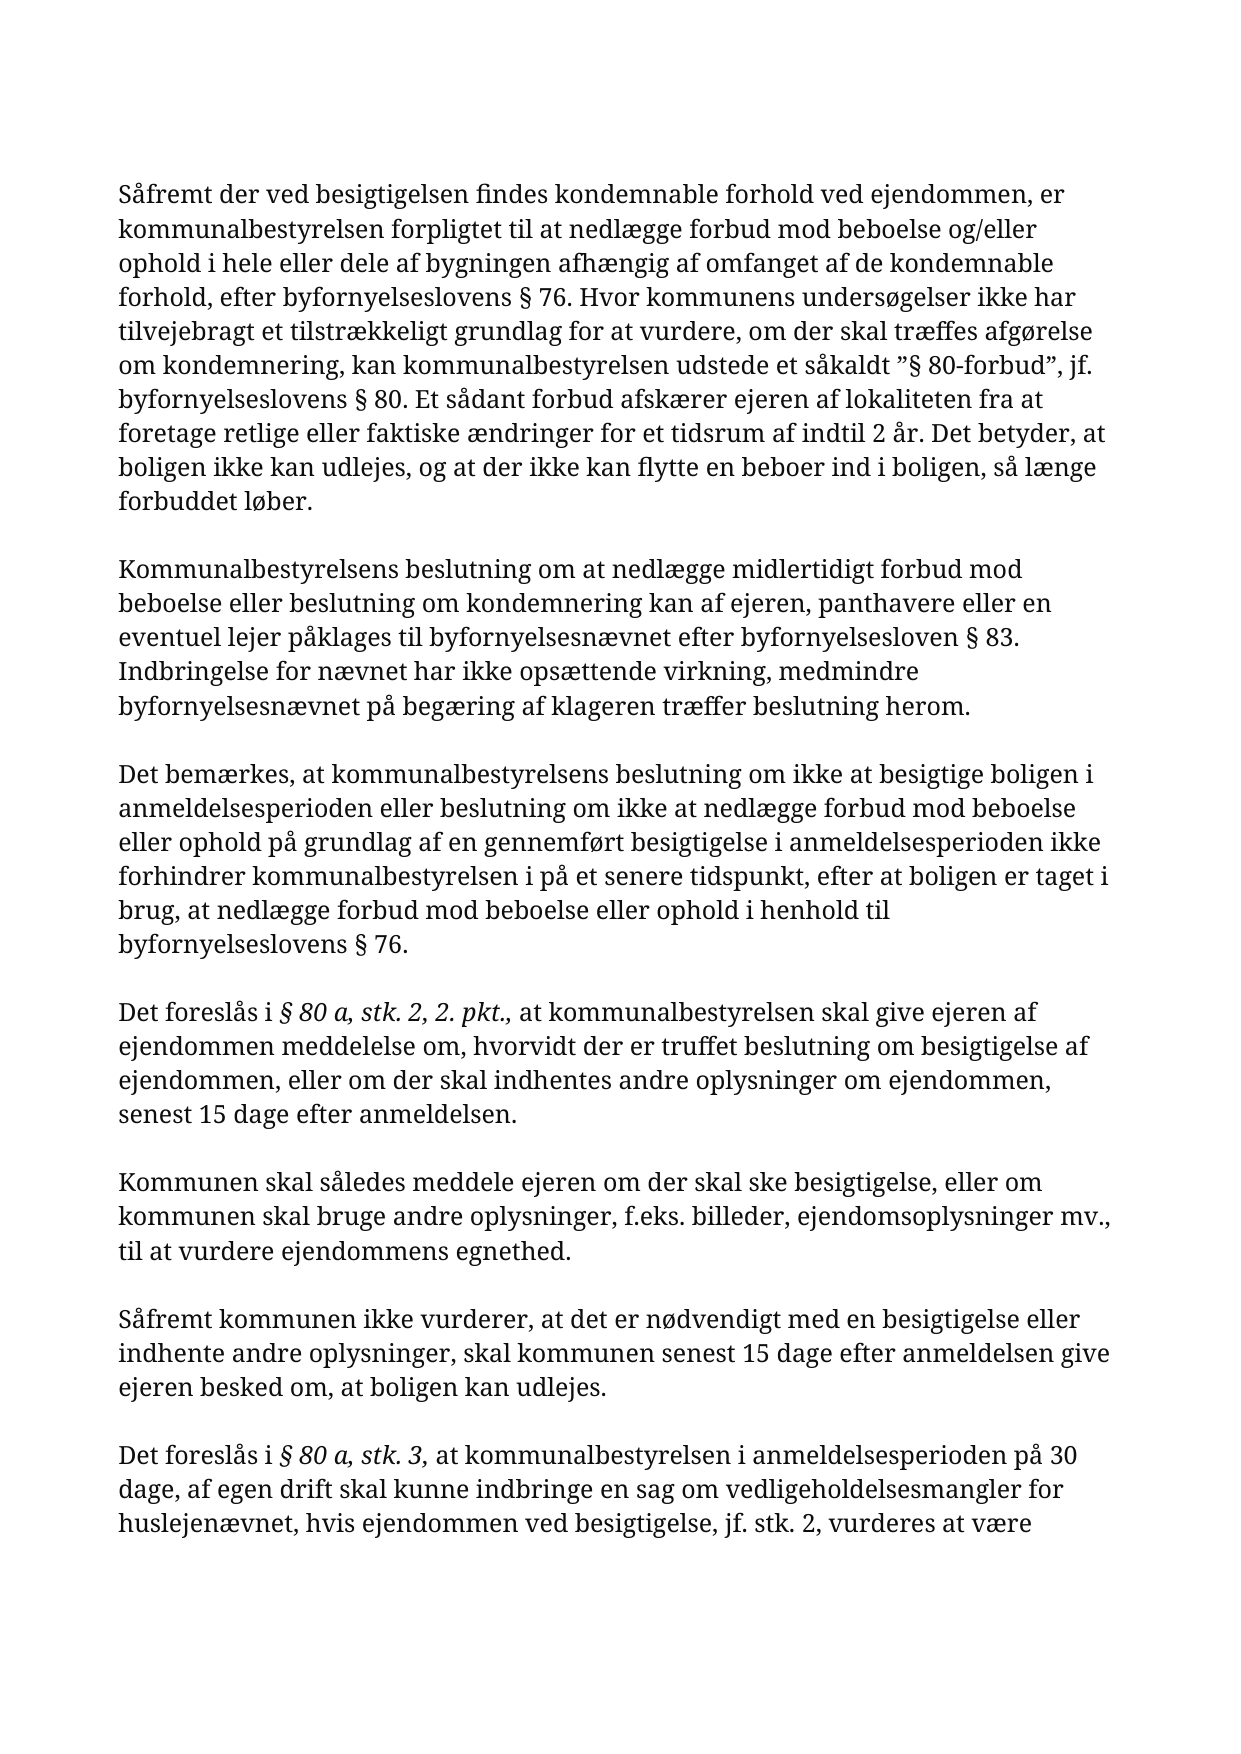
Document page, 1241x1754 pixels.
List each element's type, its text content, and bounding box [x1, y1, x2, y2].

text Kommunalbestyrelsens beslutning om at nedlægge midlertidigt forbud mod beboelse eller beslutning om kondemnering kan af ejeren, panthavere eller en eventuel lejer påklages til byfornyelsesnævnet efter byfornyelsesloven § 83. Indbringelse for nævnet har ikke opsættende virkning, medmindre byfornyelsesnævnet på begæring af klageren træffer beslutning herom. [118, 552, 1122, 722]
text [118, 1437, 1122, 1540]
text Det foreslås i § 80 a, stk. 2, 2. pkt., at kommunalbestyrelsen skal give ejeren af ejendommen meddelelse om, hvorvidt der er truffet beslutning om besigtigelse af ejendommen, eller om der skal indhentes andre oplysninger om ejendommen, senest 15 dage efter anmeldelsen. [118, 995, 1122, 1131]
text Det bemærkes, at kommunalbestyrelsens beslutning om ikke at besigtige boligen i anmeldelsesperioden eller beslutning om ikke at nedlægge forbud mod beboelse eller ophold på grundlag af en gennemført besigtigelse i anmeldelsesperioden ikke forhindrer kommunalbestyrelsen i på et senere tidspunkt, efter at boligen er taget i brug, at nedlægge forbud mod beboelse eller ophold i henhold til byfornyelseslovens § 76. [118, 756, 1122, 961]
text Såfremt kommunen ikke vurderer, at det er nødvendigt med en besigtigelse eller indhente andre oplysninger, skal kommunen senest 15 dage efter anmeldelsen give ejeren besked om, at boligen kan udlejes. [118, 1301, 1122, 1403]
text Såfremt der ved besigtigelsen findes kondemnable forhold ved ejendommen, er kommunalbestyrelsen forpligtet til at nedlægge forbud mod beboelse og/eller ophold i hele eller dele af bygningen afhængig af omfanget af de kondemnable forhold, efter byfornyelseslovens § 76. Hvor kommunens undersøgelser ikke har tilvejebragt et tilstrækkeligt grundlag for at vurdere, om der skal træffes afgørelse om kondemnering, kan kommunalbestyrelsen udstede et såkaldt ”§ 80-forbud”, jf. byfornyelseslovens § 80. Et sådant forbud afskærer ejeren af lokaliteten fra at foretage retlige eller faktiske ændringer for et tidsrum af indtil 2 år. Det betyder, at boligen ikke kan udlejes, og at der ikke kan flytte en beboer ind i boligen, så længe forbuddet løber. [118, 177, 1122, 518]
text Kommunen skal således meddele ejeren om der skal ske besigtigelse, eller om kommunen skal bruge andre oplysninger, f.eks. billeder, ejendomsoplysninger mv., til at vurdere ejendommens egnethed. [118, 1165, 1122, 1267]
